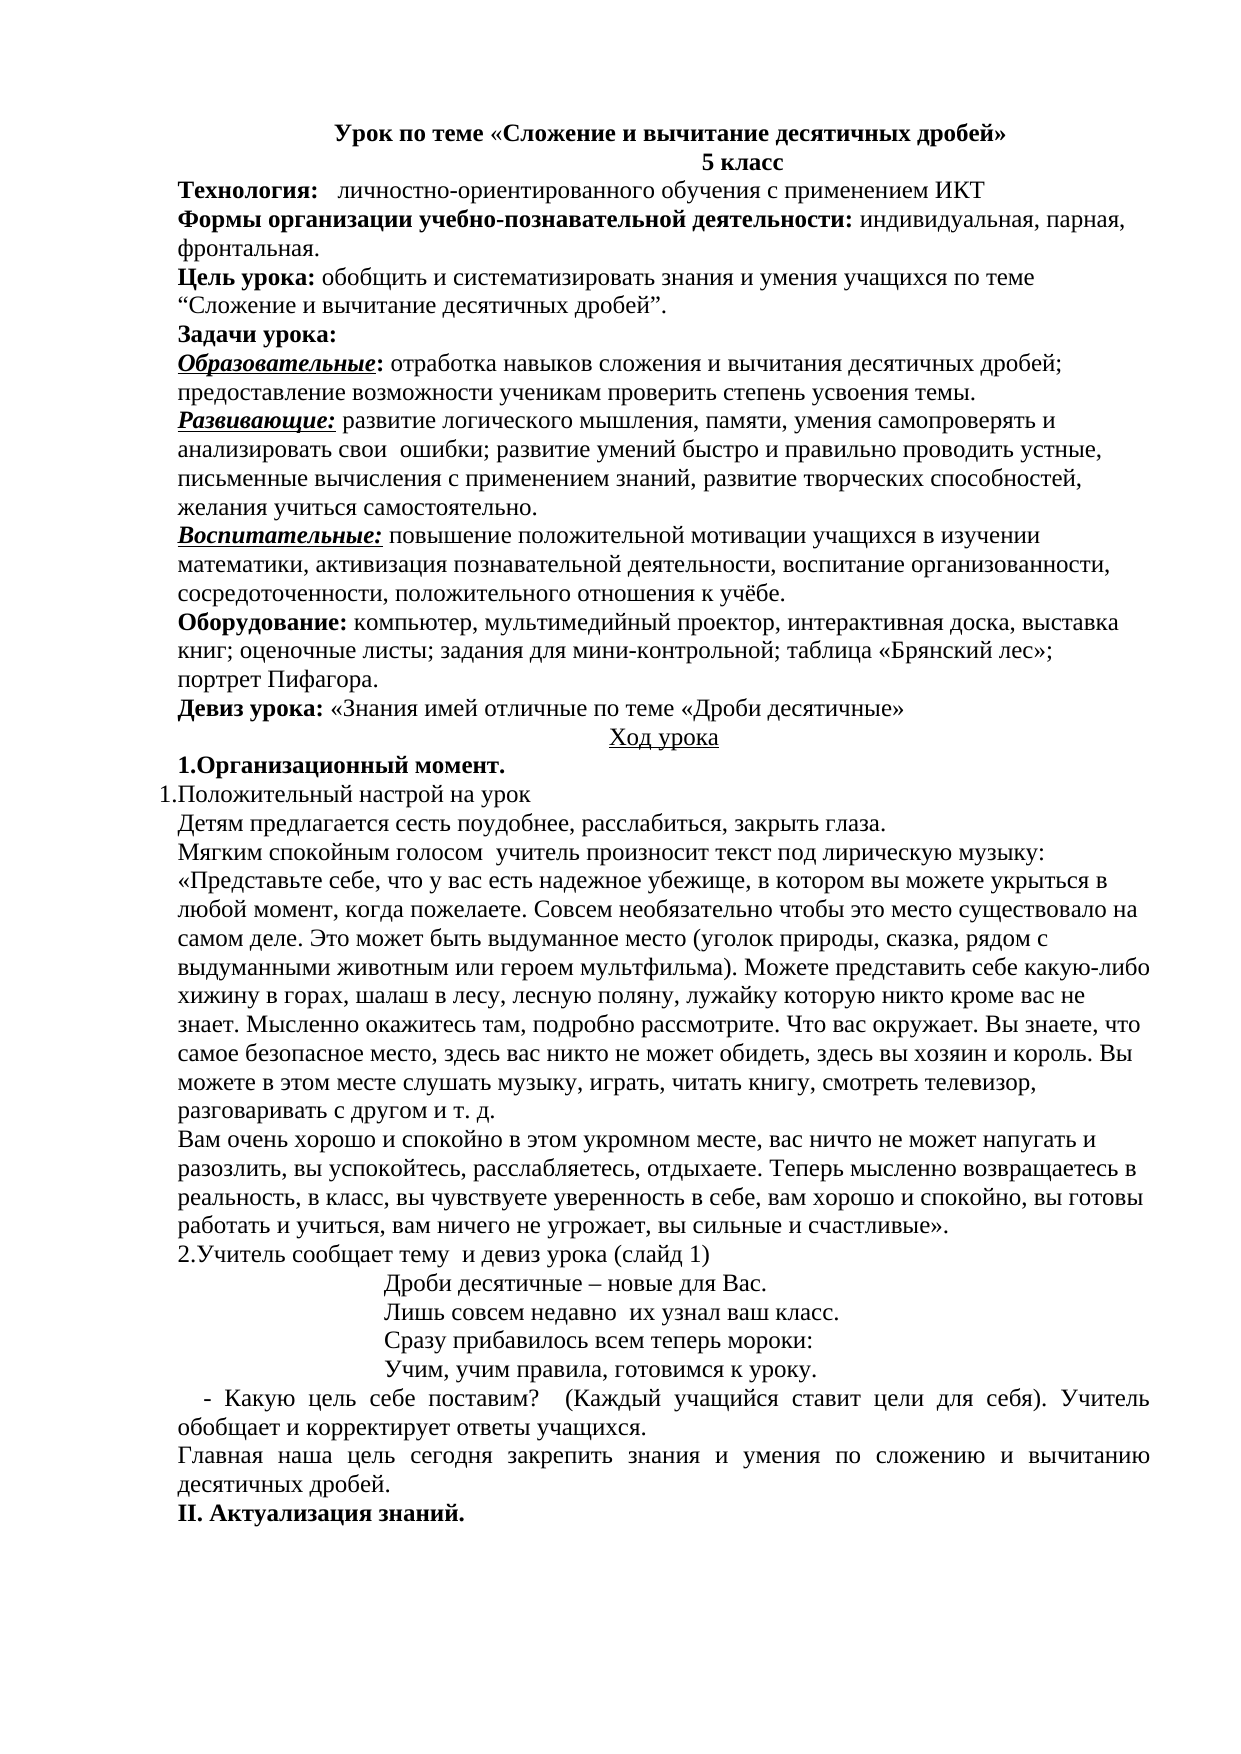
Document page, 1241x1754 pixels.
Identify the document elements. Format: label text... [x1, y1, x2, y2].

text Мягким спокойным голосом учитель произносит текст под лирическую музыку: [177, 837, 1152, 866]
text Оборудование: компьютер, мультимедийный проектор, интерактивная доска, выставка книг; оценочные листы; задания для мини-контрольной; таблица «Брянский лес»; портрет Пифагора. [177, 607, 1122, 693]
text Дроби десятичные – новые для Вас. [177, 1268, 1152, 1297]
text Формы организации учебно-познавательной деятельности: индивидуальная, парная, фронтальная. [177, 204, 1152, 262]
text Детям предлагается сесть поудобнее, расслабиться, закрыть глаза. [177, 808, 1152, 837]
text Урок по теме «Сложение и вычитание десятичных дробей» [179, 118, 1152, 147]
text Ход урока [608, 722, 1152, 751]
text Задачи урока: [177, 319, 1152, 348]
text - Какую цель себе поставим? (Каждый учащийся ставит цели для себя). Учитель обобщает и корректирует ответы учащихся. [177, 1383, 1152, 1441]
text Лишь совсем недавно их узнал ваш класс. [177, 1297, 1152, 1326]
text Девиз урока: «Знания имей отличные по теме «Дроби десятичные» [177, 693, 1122, 722]
text Вам очень хорошо и спокойно в этом укромном месте, вас ничто не может напугать и разозлить, вы успокойтесь, расслабляетесь, отдыхаете. Теперь мысленно возвращаетесь в реальность, в класс, вы чувствуете уверенность в себе, вам хорошо и спокойно, вы готовы работать и учиться, вам ничего не угрожает, вы сильные и счастливые». [177, 1124, 1152, 1239]
text II. Актуализация знаний. [177, 1498, 1152, 1527]
text Воспитательные: повышение положительной мотивации учащихся в изучении математики, активизация познавательной деятельности, воспитание организованности, сосредоточенности, положительного отношения к учёбе. [177, 521, 1152, 607]
text «Представьте себе, что у вас есть надежное убежище, в котором вы можете укрыться в любой момент, когда пожелаете. Совсем необязательно чтобы это место существовало на самом деле. Это может быть выдуманное место (уголок природы, сказка, рядом с выдуманными животным или героем мультфильма). Можете представить себе какую-либо хижину в горах, шалаш в лесу, лесную поляну, лужайку которую никто кроме вас не знает. Мысленно окажитесь там, подробно рассмотрите. Что вас окружает. Вы знаете, что самое безопасное место, здесь вас никто не может обидеть, здесь вы хозяин и король. Вы можете в этом месте слушать музыку, играть, читать книгу, смотреть телевизор, разговаривать с другом и т. д. [177, 866, 1152, 1124]
text Главная наша цель сегодня закрепить знания и умения по сложению и вычитанию десятичных дробей. [177, 1441, 1152, 1498]
text Учим, учим правила, готовимся к уроку. [177, 1354, 1152, 1383]
text Сразу прибавилось всем теперь мороки: [177, 1326, 1152, 1354]
text 1.Организационный момент. [177, 751, 1152, 779]
text Развивающие: развитие логического мышления, памяти, умения самопроверять и анализировать свои ошибки; развитие умений быстро и правильно проводить устные, письменные вычисления с применением знаний, развитие творческих способностей, желания учиться самостоятельно. [177, 406, 1152, 521]
text Цель урока: обобщить и систематизировать знания и умения учащихся по теме “Сложение и вычитание десятичных дробей”. [177, 262, 1152, 319]
text 1.Положительный настрой на урок [158, 779, 1152, 808]
text 2.Учитель сообщает тему и девиз урока (слайд 1) [177, 1239, 1152, 1268]
text Образовательные: отработка навыков сложения и вычитания десятичных дробей; предоставление возможности ученикам проверить степень усвоения темы. [177, 348, 1152, 406]
text 5 класс [179, 147, 1152, 176]
text Технология: личностно-ориентированного обучения с применением ИКТ [177, 176, 1152, 204]
